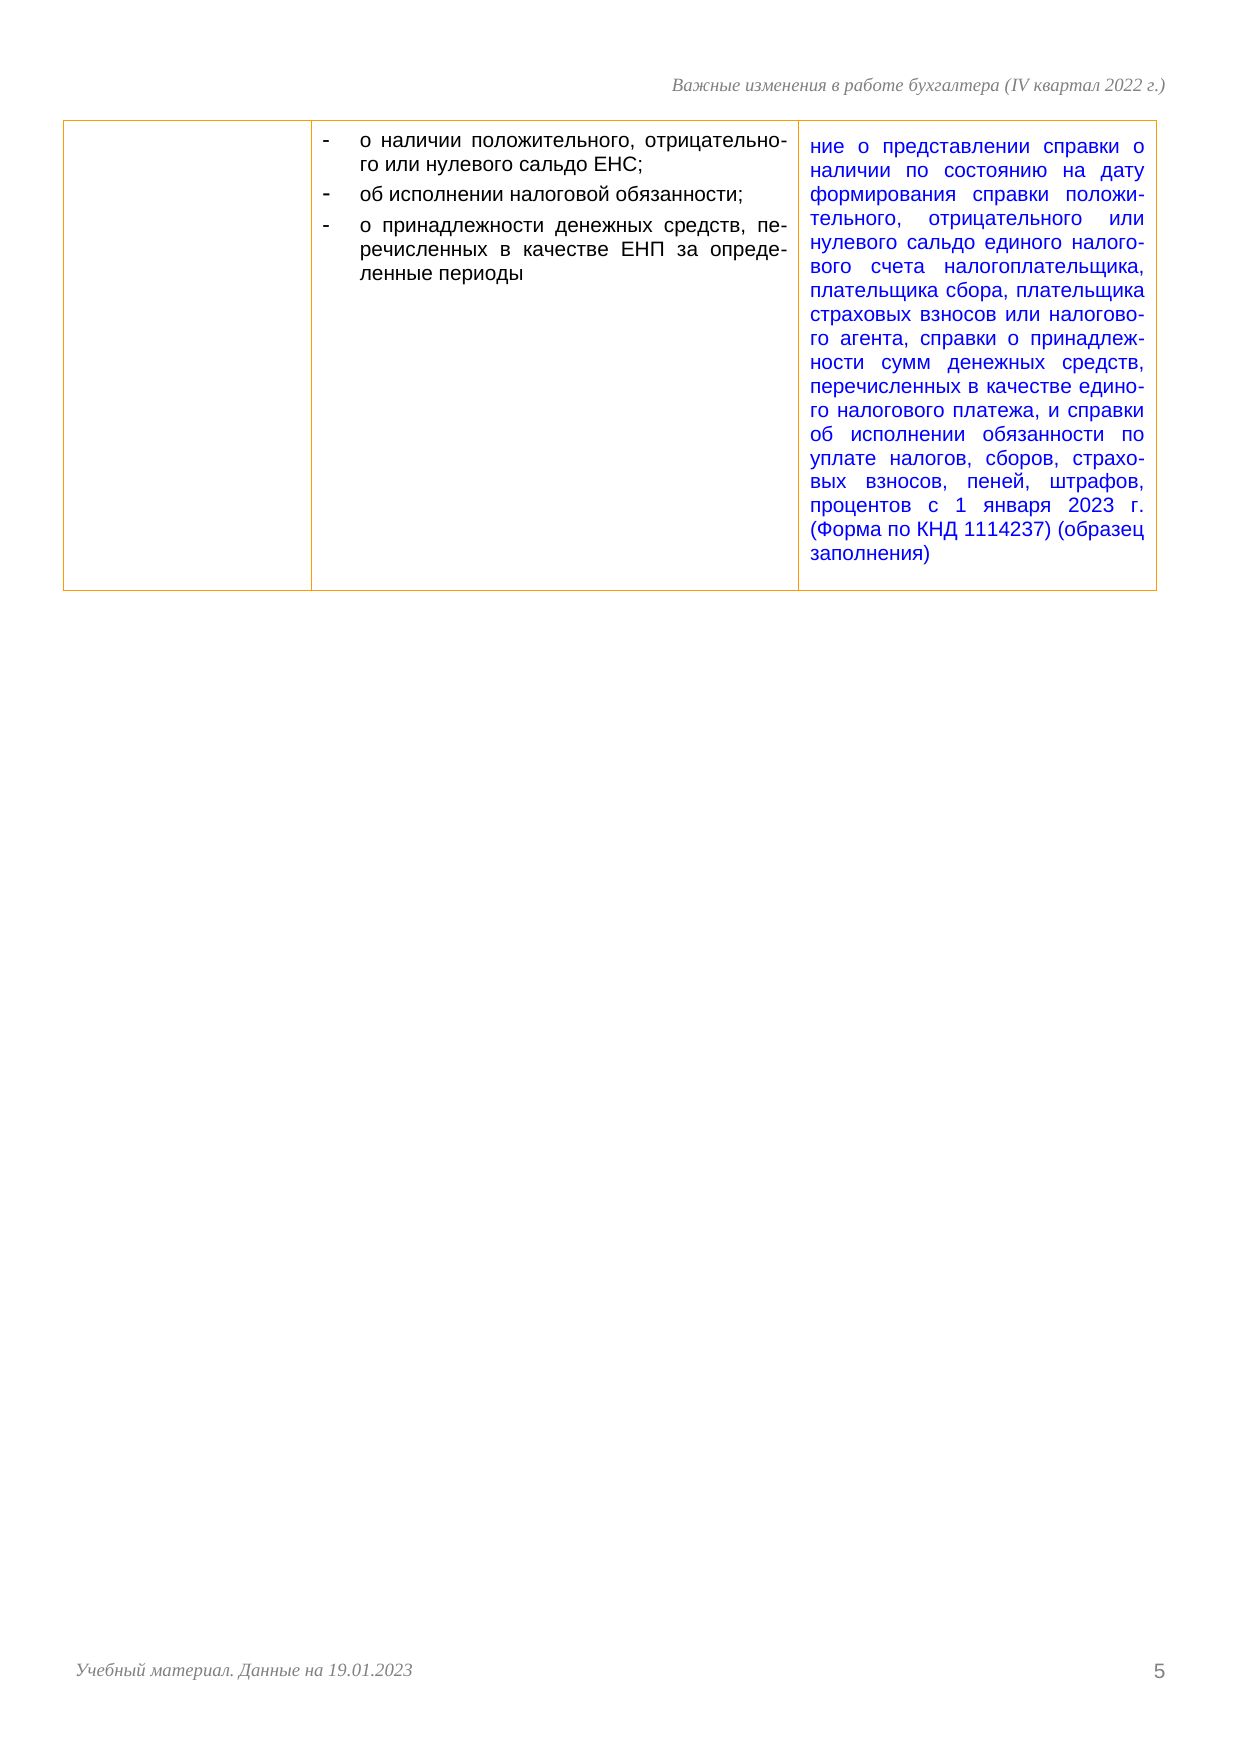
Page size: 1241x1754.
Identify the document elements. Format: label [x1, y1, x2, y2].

table_cell [64, 121, 311, 590]
table_cell [312, 121, 798, 590]
table_cell [799, 121, 1156, 590]
